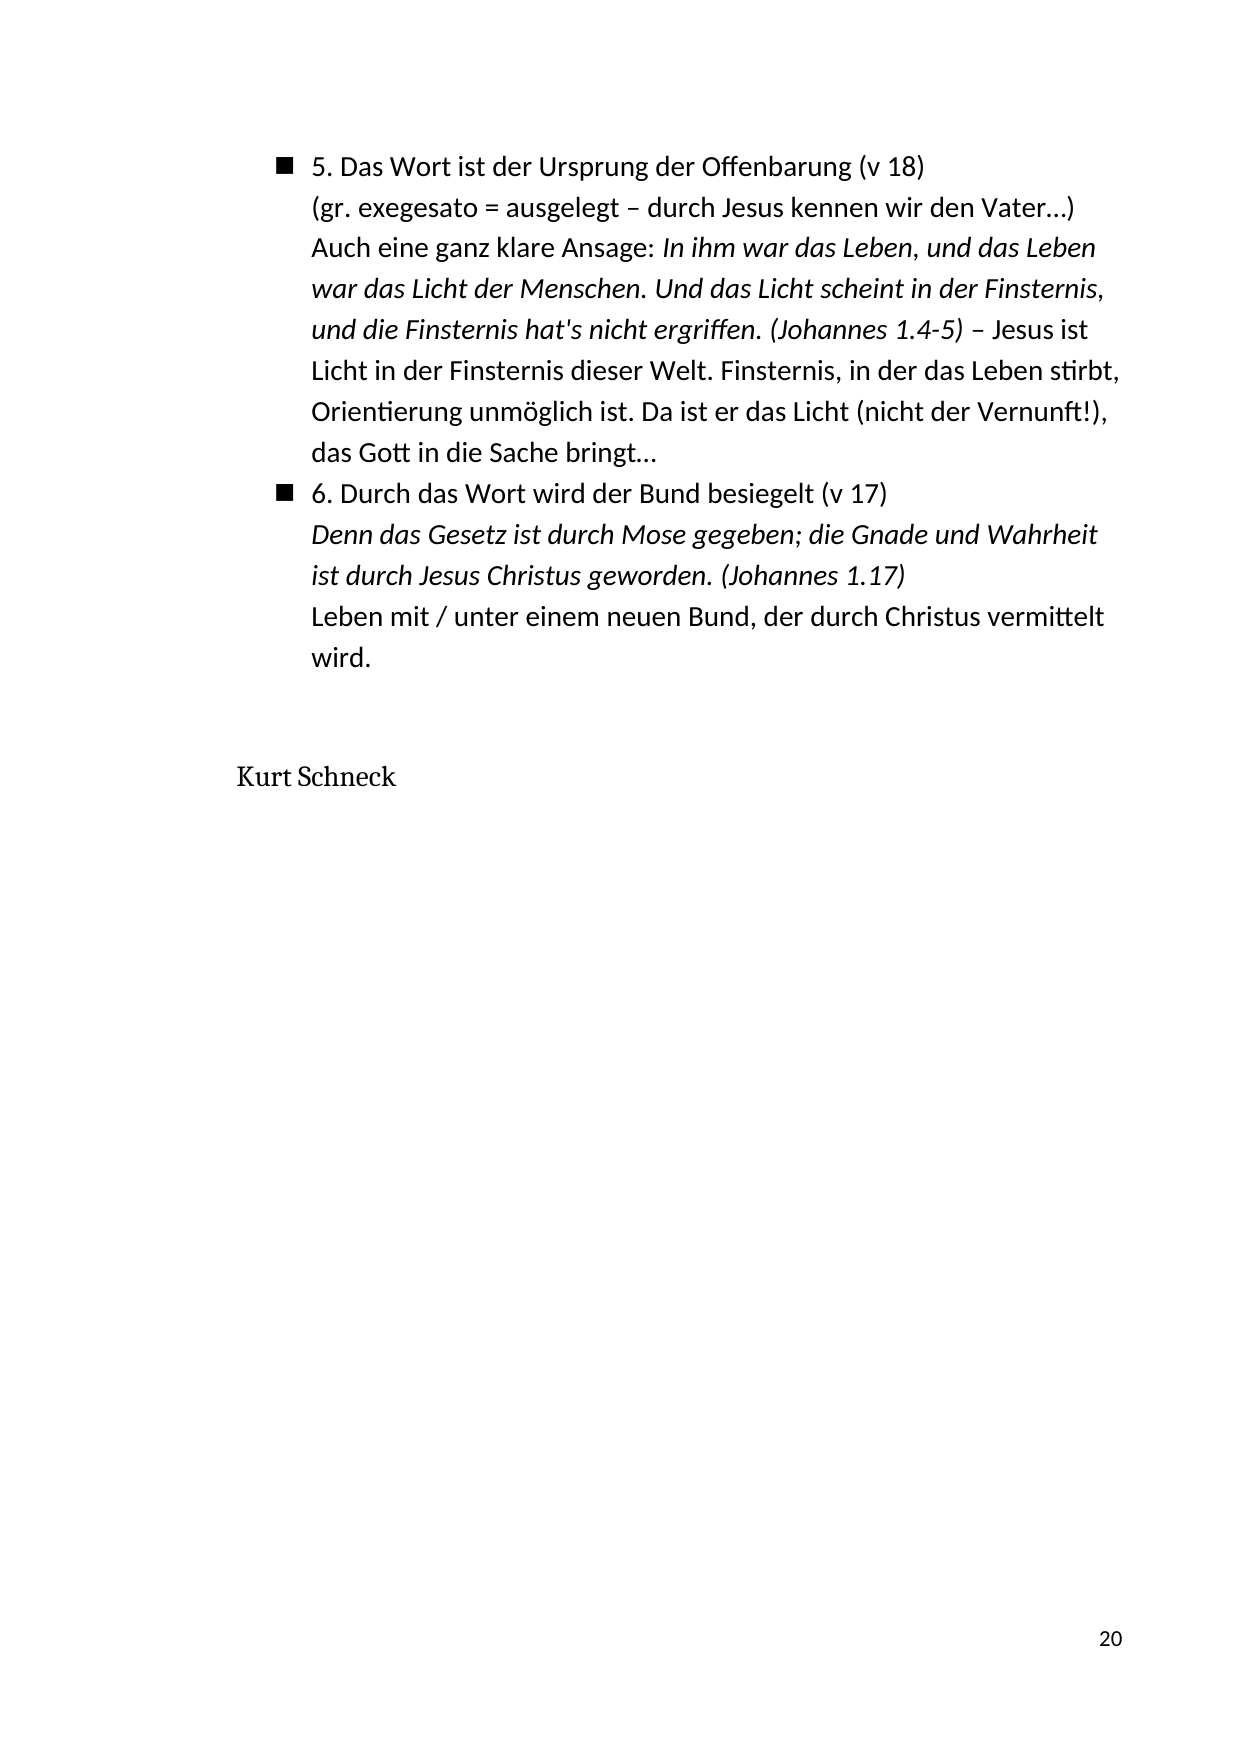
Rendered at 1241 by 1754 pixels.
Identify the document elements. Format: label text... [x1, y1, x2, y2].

list 5. Das Wort ist der Ursprung der Offenbarung (v 18) (gr. exegesato = ausgelegt – durch Jesus kennen wir den Vater…) Auch eine ganz klare Ansage: In ihm war das Leben, und das Leben war das Licht der Menschen. Und das Licht scheint in der Finsternis, und die Finsternis hat's nicht ergriffen. (Johannes 1.4-5) – Jesus ist Licht in der Finsternis dieser Welt. Finsternis, in der das Leben stirbt, Orientierung unmöglich ist. Da ist er das Licht (nicht der Vernunft!), das Gott in die Sache bringt… [274, 148, 1122, 470]
text Kurt Schneck [236, 760, 1122, 826]
list 6. Durch das Wort wird der Bund besiegelt (v 17) Denn das Gesetz ist durch Mose gegeben; die Gnade und Wahrheit ist durch Jesus Christus geworden. (Johannes 1.17) Leben mit / unter einem neuen Bund, der durch Christus vermittelt wird. [274, 475, 1122, 674]
